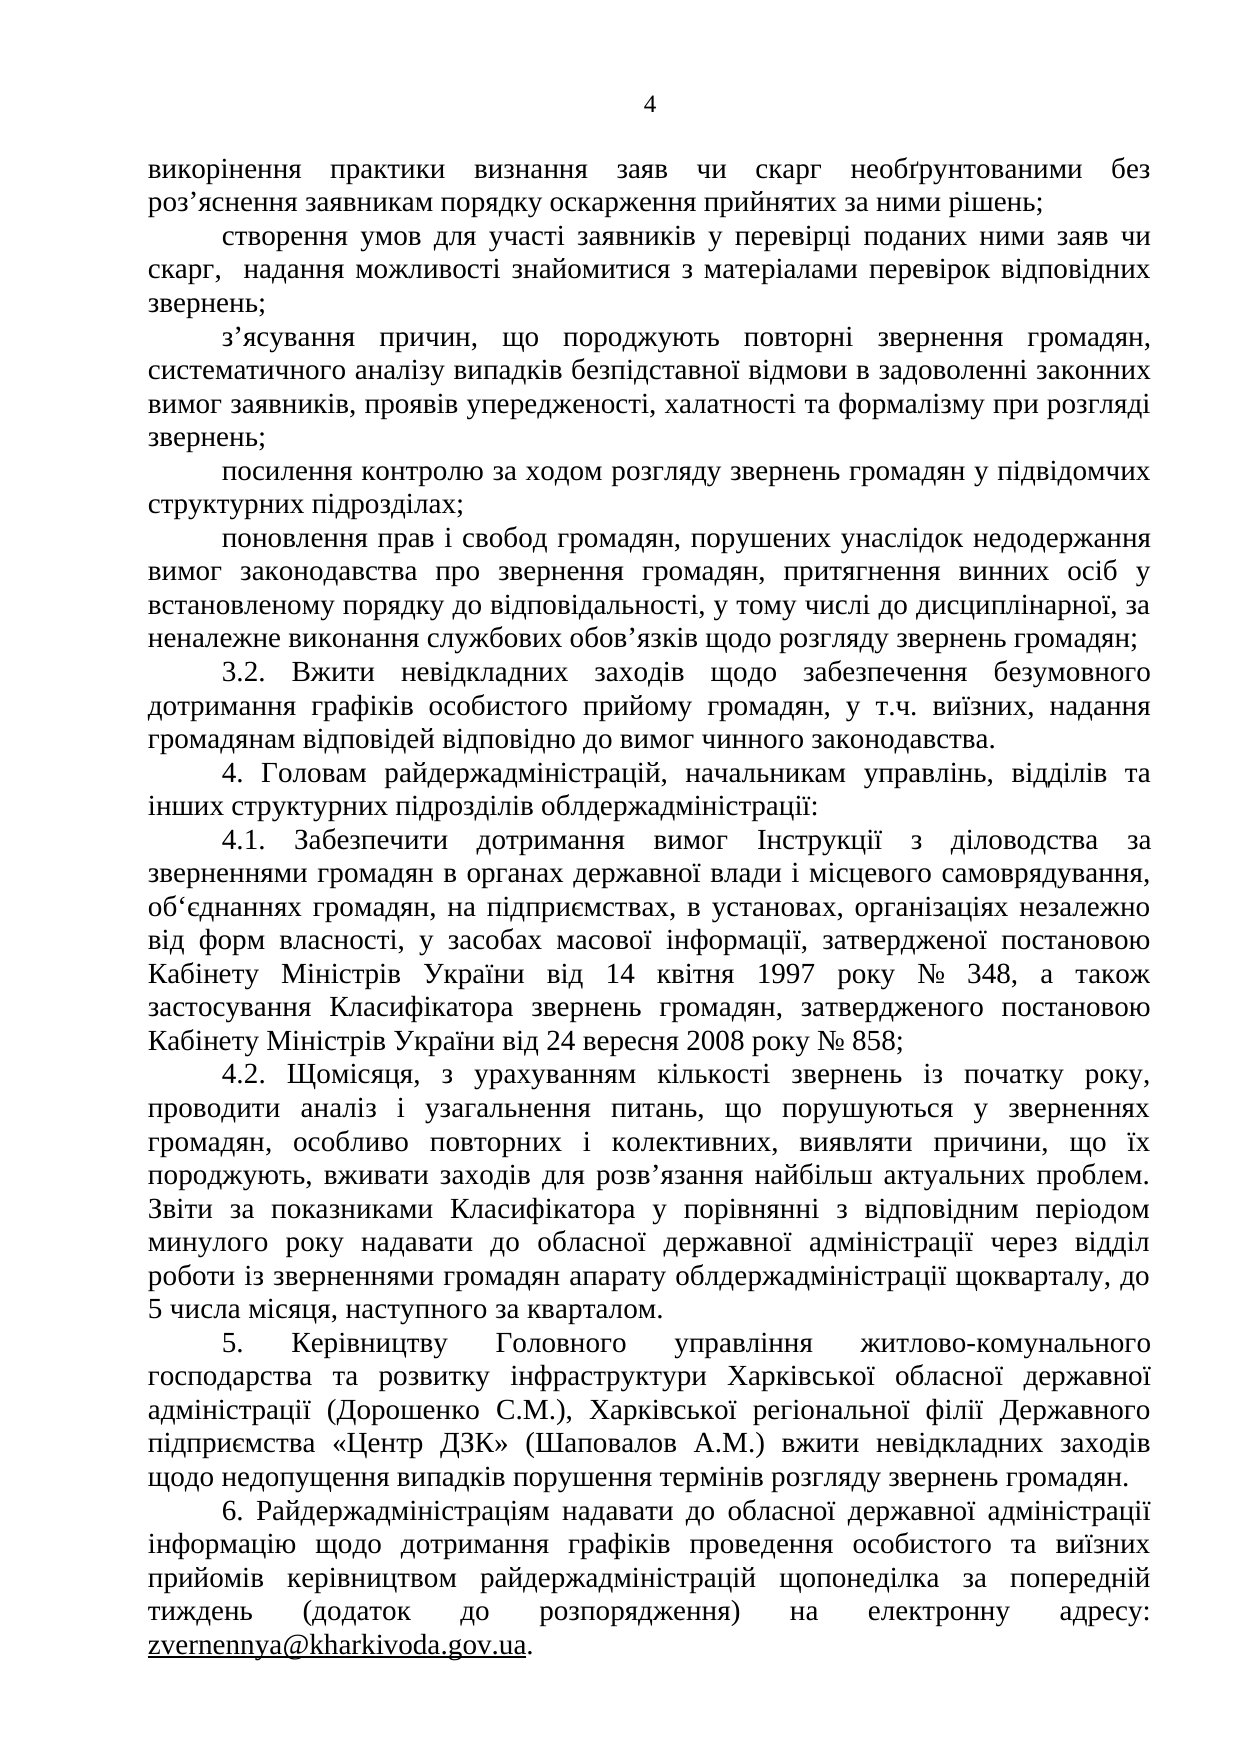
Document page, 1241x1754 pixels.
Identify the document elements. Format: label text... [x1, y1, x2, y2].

text з’ясування причин, що породжують повторні звернення громадян, систематичного аналізу випадків безпідставної відмови в задоволенні законних вимог заявників, проявів упередженості, халатності та формалізму при розгляді звернень; [148, 319, 1152, 453]
text 4.1. Забезпечити дотримання вимог Інструкції з діловодства за зверненнями громадян в органах державної влади і місцевого самоврядування, об‘єднаннях громадян, на підприємствах, в установах, організаціях незалежно від форм власності, у засобах масової інформації, затвердженої постановою Кабінету Міністрів України від 14 квітня 1997 року № 348, а також застосування Класифікатора звернень громадян, затвердженого постановою Кабінету Міністрів України від 24 вересня 2008 року № 858; [148, 822, 1152, 1057]
text 4.2. Щомісяця, з урахуванням кількості звернень із початку року, проводити аналіз і узагальнення питань, що порушуються у зверненнях громадян, особливо повторних і колективних, виявляти причини, що їх породжують, вживати заходів для розв’язання найбільш актуальних проблем. Звіти за показниками Класифікатора у порівнянні з відповідним періодом минулого року надавати до обласної державної адміністрації через відділ роботи із зверненнями громадян апарату облдержадміністрації щокварталу, до 5 числа місяця, наступного за кварталом. [148, 1057, 1152, 1325]
text 4. Головам райдержадміністрацій, начальникам управлінь, відділів та інших структурних підрозділів облдержадміністрації: [148, 755, 1152, 822]
text 4 [148, 89, 1152, 117]
text 3.2. Вжити невідкладних заходів щодо забезпечення безумовного дотримання графіків особистого прийому громадян, у т.ч. виїзних, надання громадянам відповідей відповідно до вимог чинного законодавства. [148, 654, 1152, 755]
text посилення контролю за ходом розгляду звернень громадян у підвідомчих структурних підрозділах; [148, 453, 1152, 520]
text 5. Керівництву Головного управління житлово-комунального господарства та розвитку інфраструктури Харківської обласної державної адміністрації (Дорошенко С.М.), Харківської регіональної філії Державного підприємства «Центр ДЗК» (Шаповалов А.М.) вжити невідкладних заходів щодо недопущення випадків порушення термінів розгляду звернень громадян. [148, 1325, 1152, 1493]
text 6. Райдержадміністраціям надавати до обласної державної адміністрації інформацію щодо дотримання графіків проведення особистого та виїзних прийомів керівництвом райдержадміністрацій щопонеділка за попередній тиждень (додаток до розпорядження) на електронну адресу: zvernennya@kharkivoda.gov.ua. [148, 1493, 1152, 1660]
text поновлення прав і свобод громадян, порушених унаслідок недодержання вимог законодавства про звернення громадян, притягнення винних осіб у встановленому порядку до відповідальності, у тому числі до дисциплінарної, за неналежне виконання службових обов’язків щодо розгляду звернень громадян; [148, 520, 1152, 654]
text створення умов для участі заявників у перевірці поданих ними заяв чи скарг, надання можливості знайомитися з матеріалами перевірок відповідних звернень; [148, 218, 1152, 319]
text викорінення практики визнання заяв чи скарг необґрунтованими без роз’яснення заявникам порядку оскарження прийнятих за ними рішень; [148, 151, 1152, 218]
